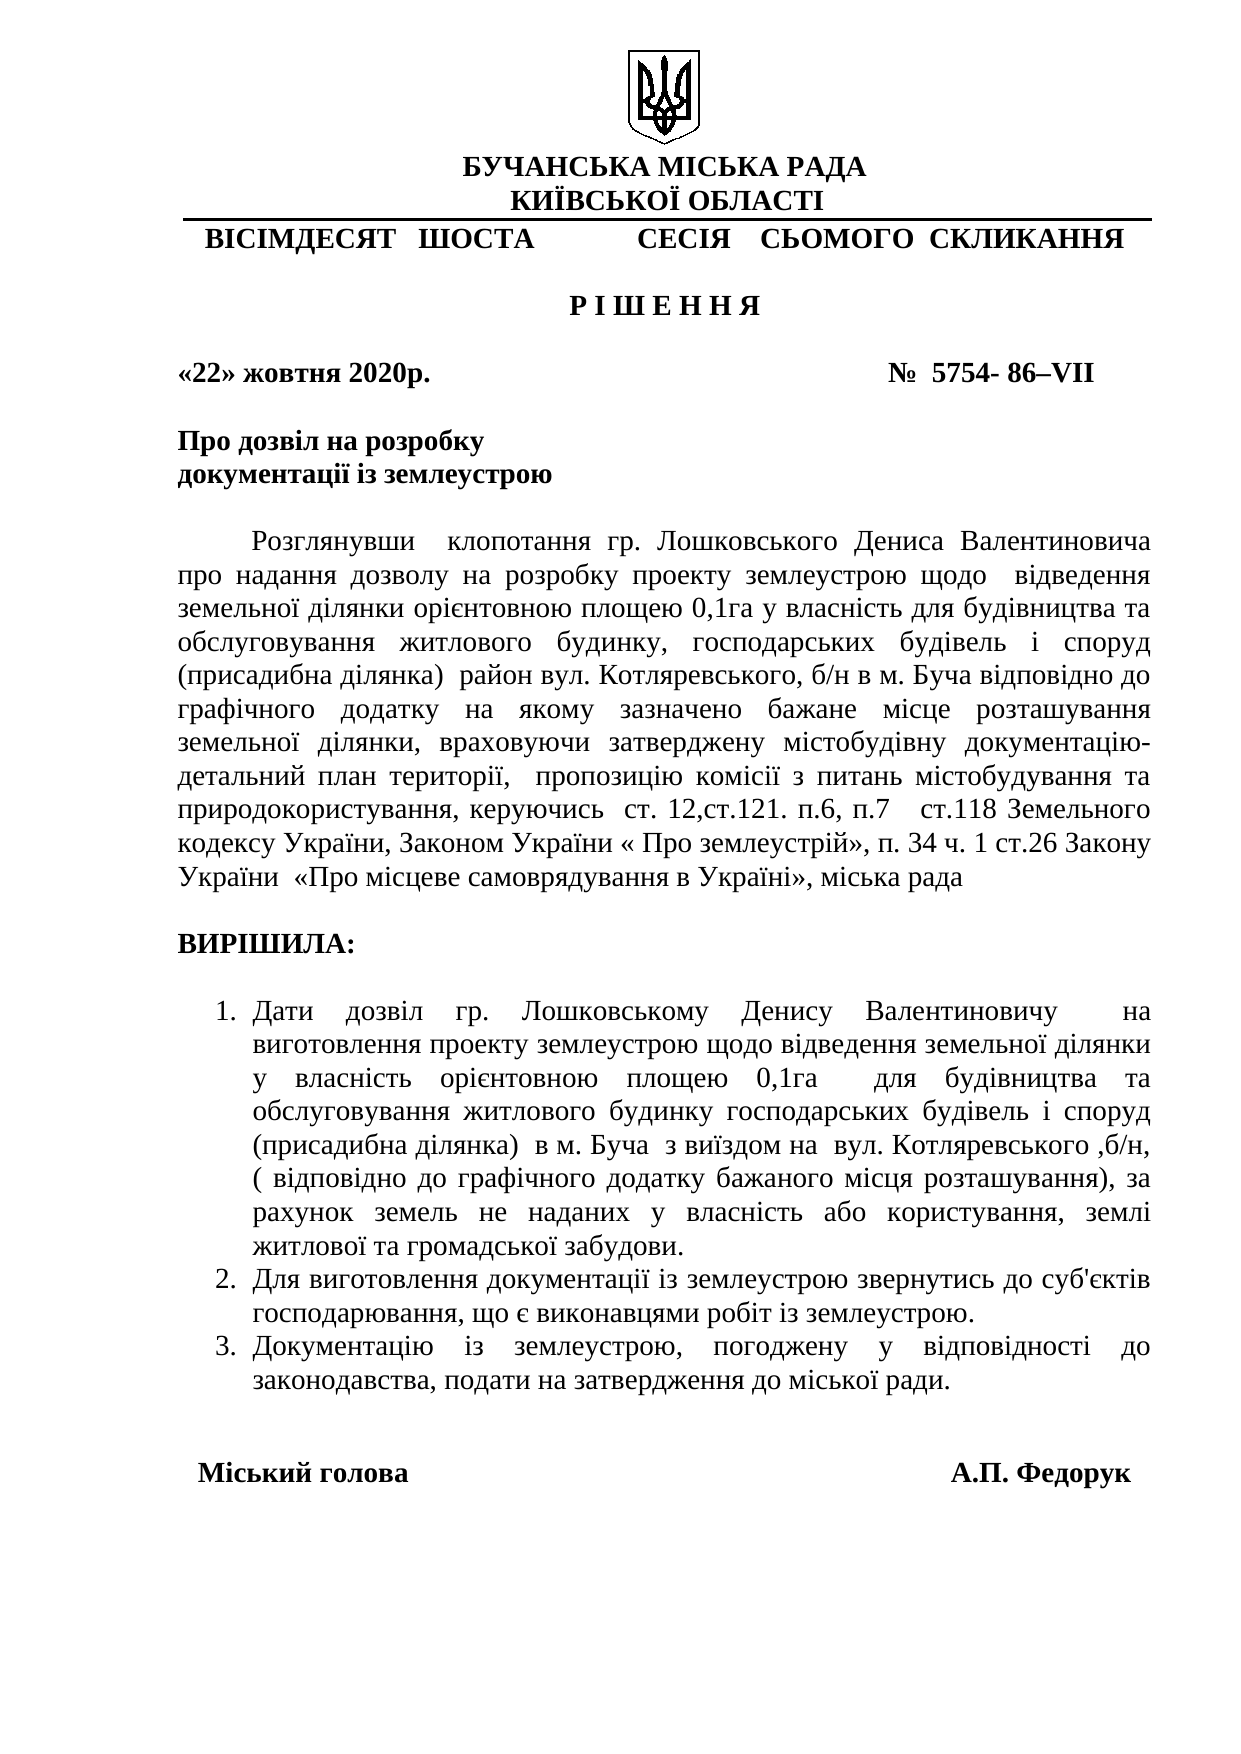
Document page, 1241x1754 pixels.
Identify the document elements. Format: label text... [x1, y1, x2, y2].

text ВИРІШИЛА: [177, 926, 1152, 959]
list Дати дозвіл гр. Лошковському Денису Валентиновичу на виготовлення проекту землеустрою щодо відведення земельної ділянки у власність орієнтовною площею 0,1га для будівництва та обслуговування житлового будинку господарських будівель і споруд (присадибна ділянка) в м. Буча з виїздом на вул. Котляревського ,б/н, ( відповідно до графічного додатку бажаного місця розташування), за рахунок земель не наданих у власність або користування, землі житлової та громадської забудови. [215, 993, 1152, 1261]
text КИЇВСЬКОЇ ОБЛАСТІ [183, 183, 1152, 218]
text Про дозвіл на розробку [177, 423, 1152, 456]
text БУЧАНСЬКА МІСЬКА РАДА [177, 149, 1152, 183]
text Міський голова А.П. Федорук [177, 1455, 1152, 1488]
list Документацію із землеустрою, погоджену у відповідності до законодавства, подати на затвердження до міської ради. [215, 1328, 1152, 1395]
text документації із землеустрою [177, 456, 1152, 490]
text ВІСІМДЕСЯТ ШОСТА СЕСІЯ СЬОМОГО СКЛИКАННЯ [177, 221, 1152, 255]
list Для виготовлення документації із землеустрою звернутись до суб'єктів господарювання, що є виконавцями робіт із землеустрою. [215, 1261, 1152, 1328]
text Розглянувши клопотання гр. Лошковського Дениса Валентиновича про надання дозволу на розробку проекту землеустрою щодо відведення земельної ділянки орієнтовною площею 0,1га у власність для будівництва та обслуговування житлового будинку, господарських будівель і споруд (присадибна ділянка) район вул. Котляревського, б/н в м. Буча відповідно до графічного додатку на якому зазначено бажане місце розташування земельної ділянки, враховуючи затверджену містобудівну документацію- детальний план території, пропозицію комісії з питань містобудування та природокористування, керуючись ст. 12,ст.121. п.6, п.7 ст.118 Земельного кодексу України, Законом України « Про землеустрій», п. 34 ч. 1 ст.26 Закону України «Про місцеве самоврядування в Україні», міська рада [177, 523, 1152, 892]
text Р І Ш Е Н Н Я [177, 288, 1152, 322]
text «22» жовтня 2020р. № 5754- 86–VІІ [177, 356, 1152, 389]
